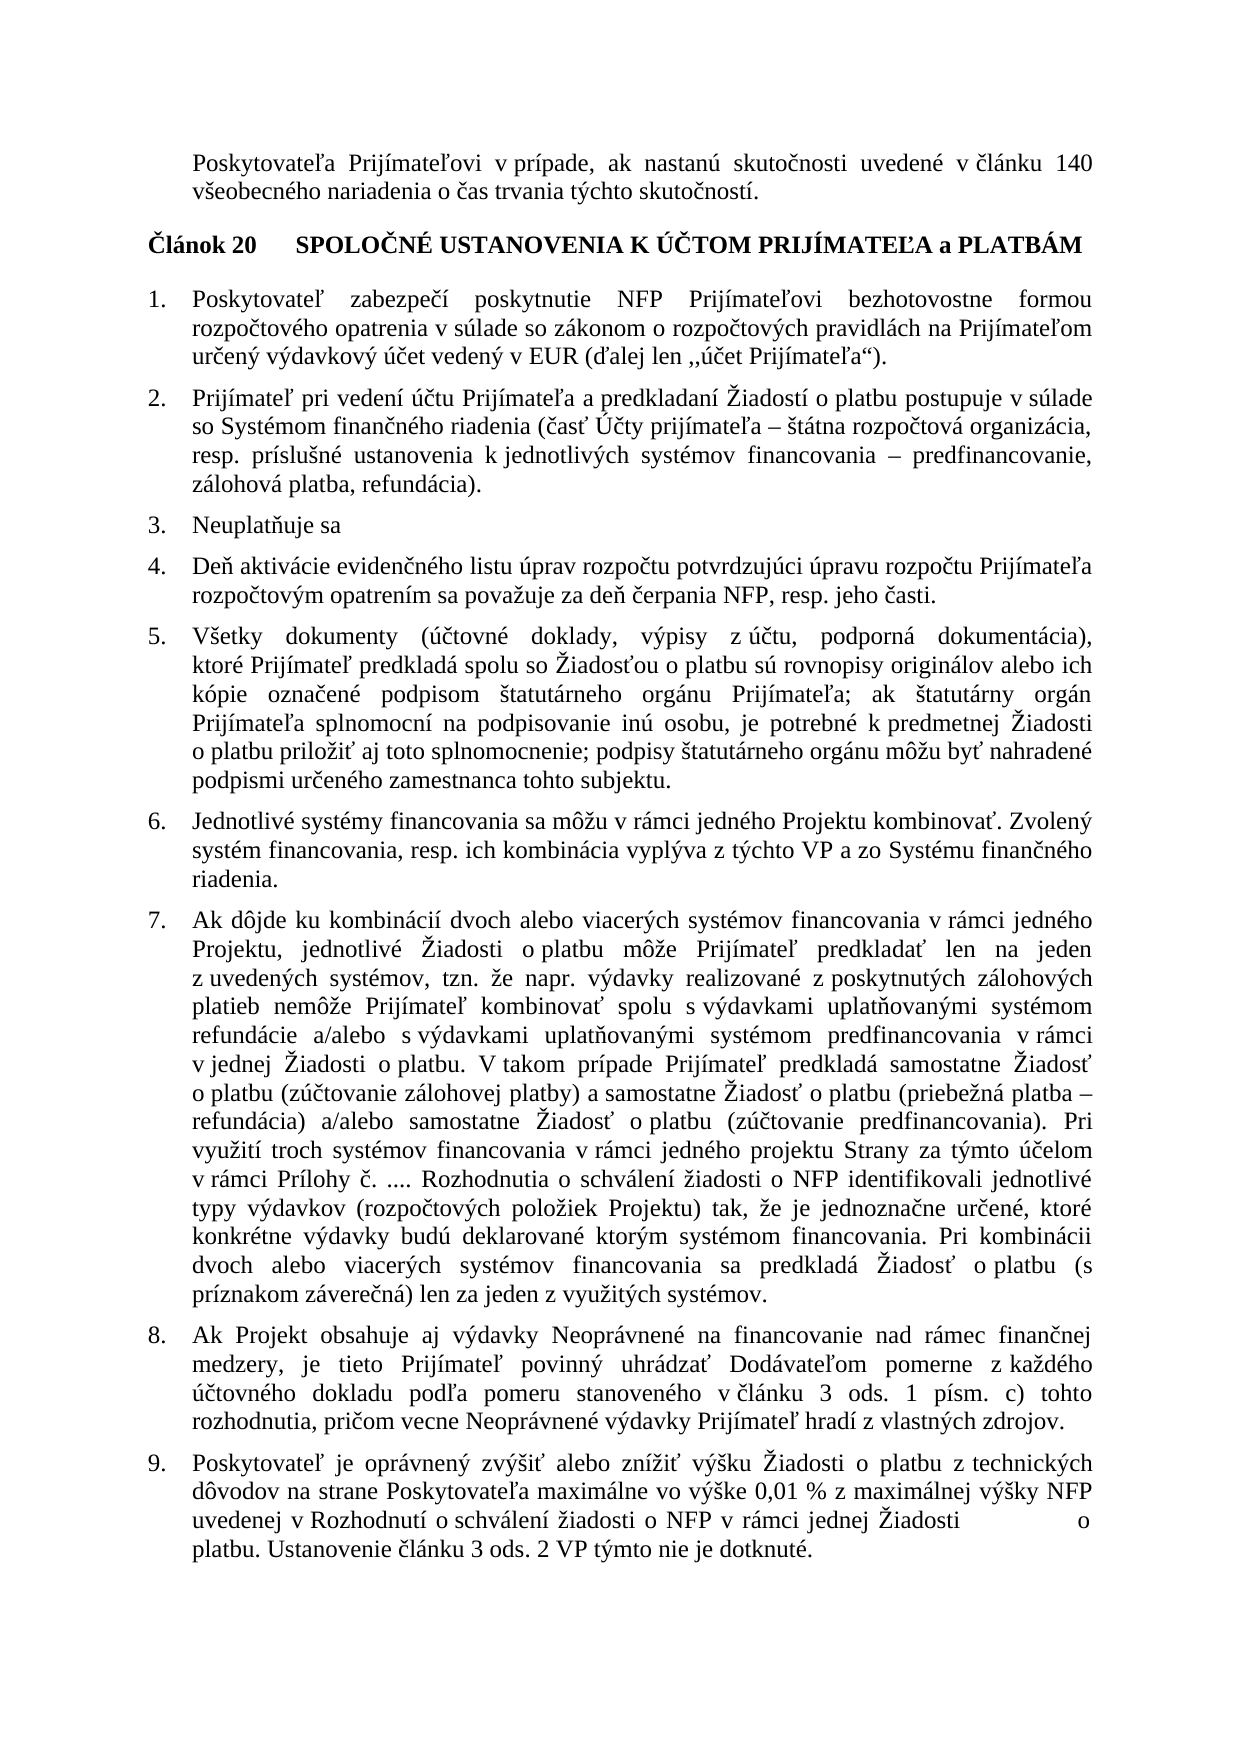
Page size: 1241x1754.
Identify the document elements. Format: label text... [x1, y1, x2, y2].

list Ak Projekt obsahuje aj výdavky Neoprávnené na financovanie nad rámec finančnej medzery, je tieto Prijímateľ povinný uhrádzať Dodávateľom pomerne z každého účtovného dokladu podľa pomeru stanoveného v článku 3 ods. 1 písm. c) tohto rozhodnutia, pričom vecne Neoprávnené výdavky Prijímateľ hradí z vlastných zdrojov. [148, 1320, 1093, 1435]
list Poskytovateľ je oprávnený zvýšiť alebo znížiť výšku Žiadosti o platbu z technických dôvodov na strane Poskytovateľa maximálne vo výške 0,01 % z maximálnej výšky NFP uvedenej v Rozhodnutí o schválení žiadosti o NFP v rámci jednej Žiadosti o platbu. Ustanovenie článku 3 ods. 2 VP týmto nie je dotknuté. [148, 1448, 1093, 1563]
list Ak dôjde ku kombinácií dvoch alebo viacerých systémov financovania v rámci jedného Projektu, jednotlivé Žiadosti o platbu môže Prijímateľ predkladať len na jeden z uvedených systémov, tzn. že napr. výdavky realizované z poskytnutých zálohových platieb nemôže Prijímateľ kombinovať spolu s výdavkami uplatňovanými systémom refundácie a/alebo s výdavkami uplatňovanými systémom predfinancovania v rámci v jednej Žiadosti o platbu. V takom prípade Prijímateľ predkladá samostatne Žiadosť o platbu (zúčtovanie zálohovej platby) a samostatne Žiadosť o platbu (priebežná platba – refundácia) a/alebo samostatne Žiadosť o platbu (zúčtovanie predfinancovania). Pri využití troch systémov financovania v rámci jedného projektu Strany za týmto účelom v rámci Prílohy č. .... Rozhodnutia o schválení žiadosti o NFP identifikovali jednotlivé typy výdavkov (rozpočtových položiek Projektu) tak, že je jednoznačne určené, ktoré konkrétne výdavky budú deklarované ktorým systémom financovania. Pri kombinácii dvoch alebo viacerých systémov financovania sa predkladá Žiadosť o platbu (s príznakom záverečná) len za jeden z využitých systémov. [148, 905, 1093, 1308]
list Jednotlivé systémy financovania sa môžu v rámci jedného Projektu kombinovať. Zvolený systém financovania, resp. ich kombinácia vyplýva z týchto VP a zo Systému finančného riadenia. [148, 806, 1093, 893]
list Všetky dokumenty (účtovné doklady, výpisy z účtu, podporná dokumentácia), ktoré Prijímateľ predkladá spolu so Žiadosťou o platbu sú rovnopisy originálov alebo ich kópie označené podpisom štatutárneho orgánu Prijímateľa; ak štatutárny orgán Prijímateľa splnomocní na podpisovanie inú osobu, je potrebné k predmetnej Žiadosti o platbu priložiť aj toto splnomocnenie; podpisy štatutárneho orgánu môžu byť nahradené podpismi určeného zamestnanca tohto subjektu. [148, 621, 1093, 794]
list Neuplatňuje sa [148, 510, 1093, 539]
text Článok 20 SPOLOČNÉ USTANOVENIA K ÚČTOM PRIJÍMATEĽA a PLATBÁM [148, 230, 1093, 259]
list Prijímateľ pri vedení účtu Prijímateľa a predkladaní Žiadostí o platbu postupuje v súlade so Systémom finančného riadenia (časť Účty prijímateľa – štátna rozpočtová organizácia, resp. príslušné ustanovenia k jednotlivých systémov financovania – predfinancovanie, zálohová platba, refundácia). [148, 383, 1093, 498]
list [148, 148, 1093, 205]
list Poskytovateľ zabezpečí poskytnutie NFP Prijímateľovi bezhotovostne formou rozpočtového opatrenia v súlade so zákonom o rozpočtových pravidlách na Prijímateľom určený výdavkový účet vedený v EUR (ďalej len ,,účet Prijímateľa“). [148, 284, 1093, 370]
list Deň aktivácie evidenčného listu úprav rozpočtu potvrdzujúci úpravu rozpočtu Prijímateľa rozpočtovým opatrením sa považuje za deň čerpania NFP, resp. jeho časti. [148, 551, 1093, 609]
